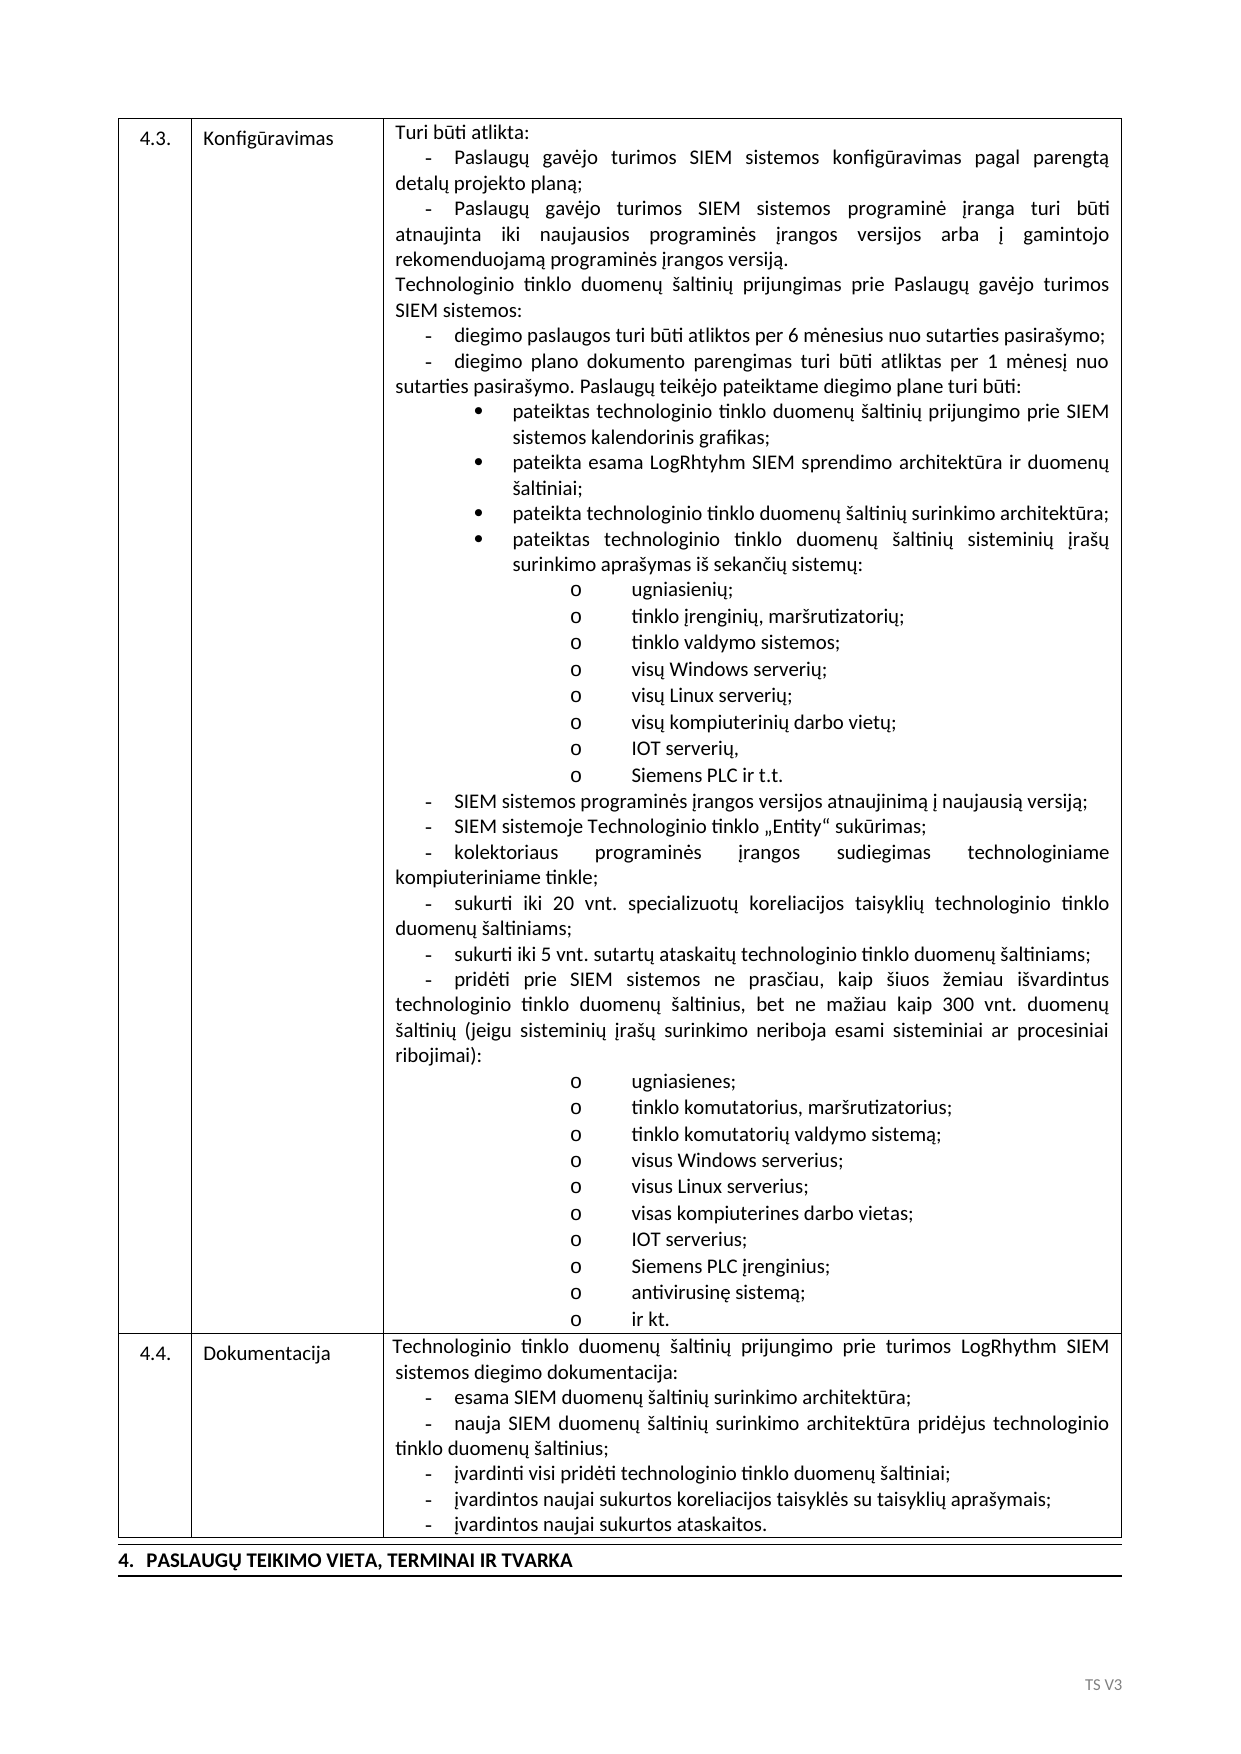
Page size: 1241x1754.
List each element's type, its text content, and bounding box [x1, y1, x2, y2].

table_cell Dokumentacija [192, 1334, 383, 1537]
table_cell 4.3. [119, 119, 191, 1332]
table_cell 4.4. [119, 1334, 191, 1537]
table_cell Turi būti atlikta: Paslaugų gavėjo turimos SIEM sistemos konfigūravimas pagal parengtą detalų projekto planą; Paslaugų gavėjo turimos SIEM sistemos programinė įranga turi būti atnaujinta iki naujausios programinės įrangos versijos arba į gamintojo rekomenduojamą programinės įrangos versiją. Technologinio tinklo duomenų šaltinių prijungimas prie Paslaugų gavėjo turimos SIEM sistemos: diegimo paslaugos turi būti atliktos per 6 mėnesius nuo sutarties pasirašymo; diegimo plano dokumento parengimas turi būti atliktas per 1 mėnesį nuo sutarties pasirašymo. Paslaugų teikėjo pateiktame diegimo plane turi būti: pateiktas technologinio tinklo duomenų šaltinių prijungimo prie SIEM sistemos kalendorinis grafikas; pateikta esama LogRhtyhm SIEM sprendimo architektūra ir duomenų šaltiniai; pateikta technologinio tinklo duomenų šaltinių surinkimo architektūra; pateiktas technologinio tinklo duomenų šaltinių sisteminių įrašų surinkimo aprašymas iš sekančių sistemų: ugniasienių; tinklo įrenginių, maršrutizatorių; tinklo valdymo sistemos; visų Windows serverių; visų Linux serverių; visų kompiuterinių darbo vietų; IOT serverių, Siemens PLC ir t.t. SIEM sistemos programinės įrangos versijos atnaujinimą į naujausią versiją; SIEM sistemoje Technologinio tinklo „Entity“ sukūrimas; kolektoriaus programinės įrangos sudiegimas technologiniame kompiuteriniame tinkle; sukurti iki 20 vnt. specializuotų koreliacijos taisyklių technologinio tinklo duomenų šaltiniams; sukurti iki 5 vnt. sutartų ataskaitų technologinio tinklo duomenų šaltiniams; pridėti prie SIEM sistemos ne prasčiau, kaip šiuos žemiau išvardintus technologinio tinklo duomenų šaltinius, bet ne mažiau kaip 300 vnt. duomenų šaltinių (jeigu sisteminių įrašų surinkimo neriboja esami sisteminiai ar procesiniai ribojimai): ugniasienes; tinklo komutatorius, maršrutizatorius; tinklo komutatorių valdymo sistemą; visus Windows serverius; visus Linux serverius; visas kompiuterines darbo vietas; IOT serverius; Siemens PLC įrenginius; antivirusinę sistemą; ir kt. [384, 119, 1121, 1332]
table_cell Konfigūravimas [192, 119, 383, 1332]
list PASLAUGŲ TEIKIMO VIETA, TERMINAI IR TVARKA [118, 1545, 1122, 1575]
table_cell Technologinio tinklo duomenų šaltinių prijungimo prie turimos LogRhythm SIEM sistemos diegimo dokumentacija: esama SIEM duomenų šaltinių surinkimo architektūra; nauja SIEM duomenų šaltinių surinkimo architektūra pridėjus technologinio tinklo duomenų šaltinius; įvardinti visi pridėti technologinio tinklo duomenų šaltiniai; įvardintos naujai sukurtos koreliacijos taisyklės su taisyklių aprašymais; įvardintos naujai sukurtos ataskaitos. [384, 1334, 1121, 1537]
